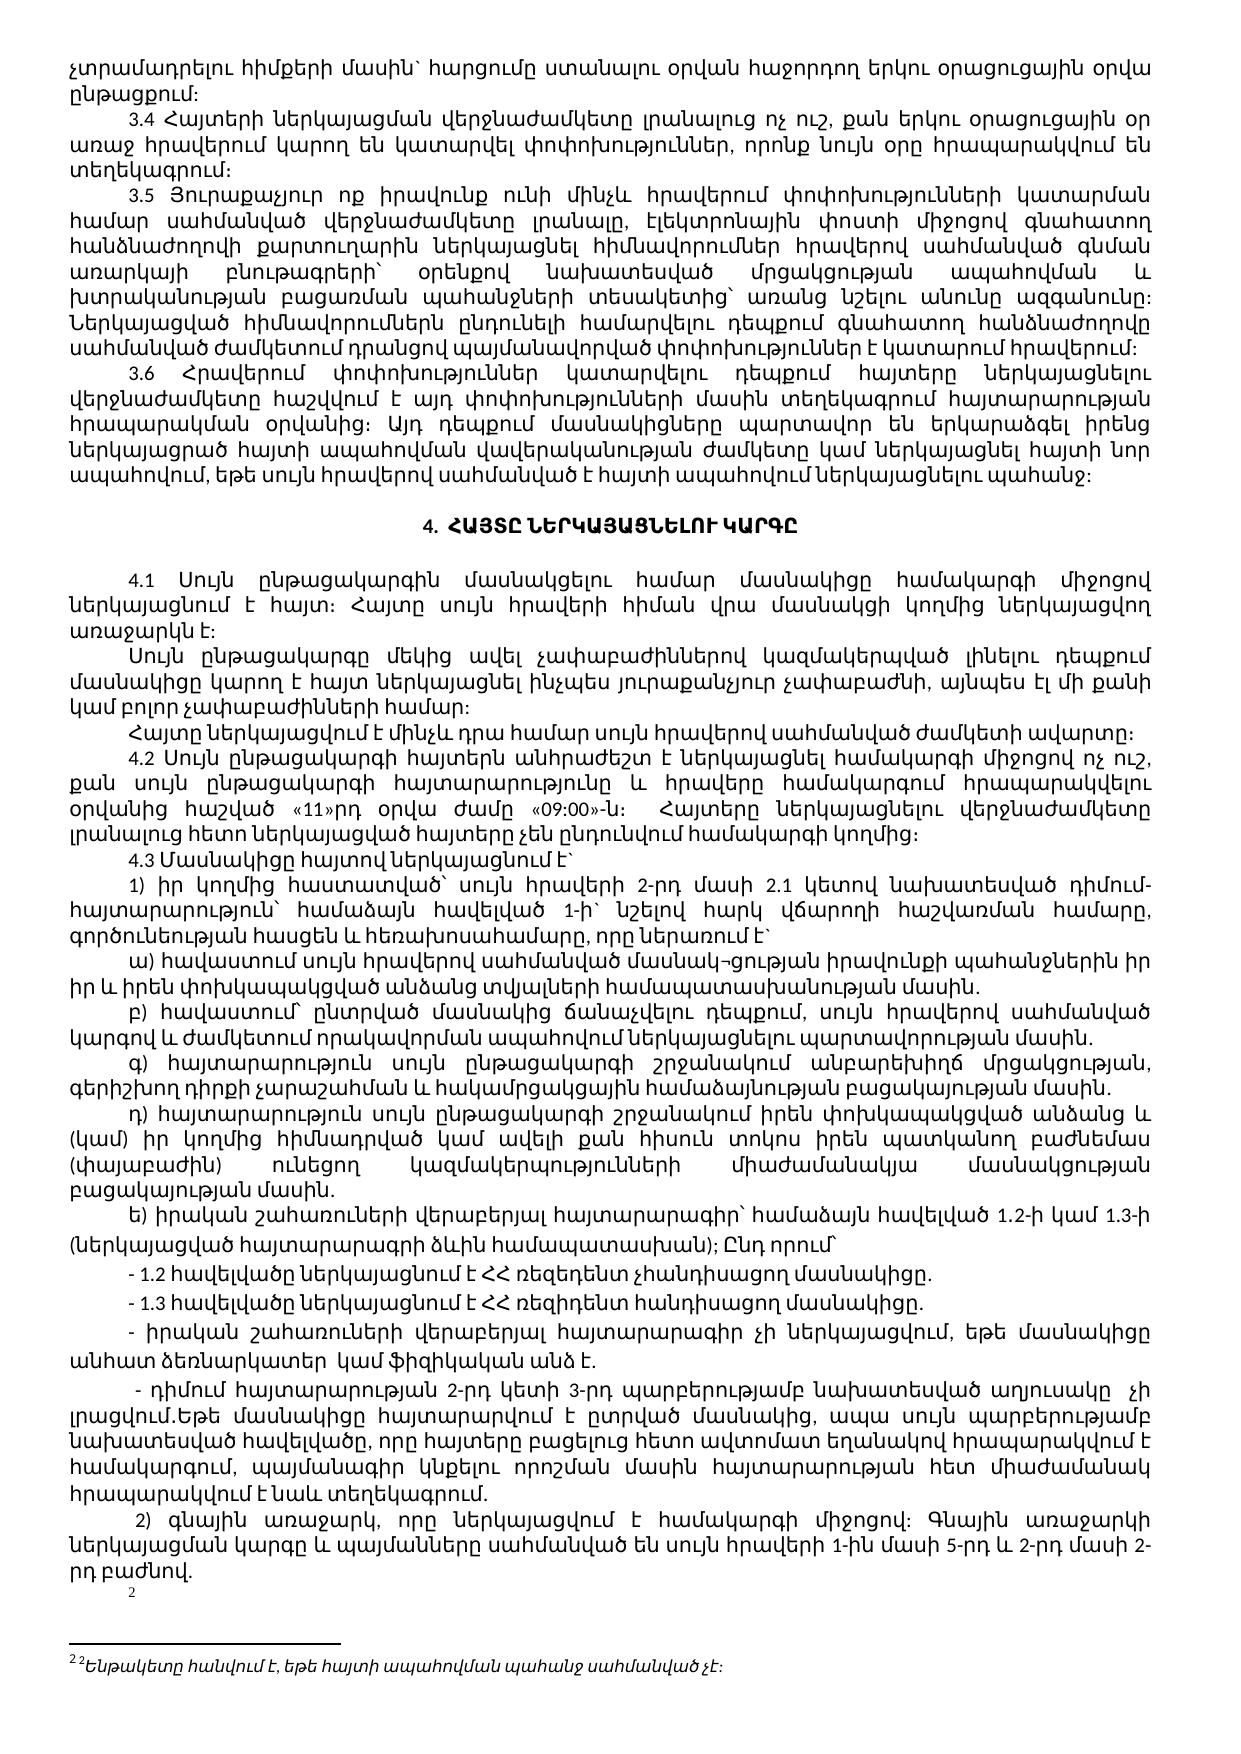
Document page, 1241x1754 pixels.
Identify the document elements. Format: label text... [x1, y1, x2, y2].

text - իրական շահառուների վերաբերյալ հայտարարագիր չի ներկայացվում, եթե մասնակիցը անհատ ձեռնարկատեր կամ ֆիզիկական անձ է. [69, 1319, 1152, 1374]
text դ) հայտարարություն սույն ընթացակարգի շրջանակում իրեն փոխկապակցված անձանց և (կամ) իր կողմից հիմնադրված կամ ավելի քան հիսուն տոկոս իրեն պատկանող բաժնեմաս (փայաբաժին) ունեցող կազմակերպությունների միաժամանակյա մասնակցության բացակայության մասին. [69, 1101, 1152, 1203]
text - 1.3 հավելվածը ներկայացնում է ՀՀ ռեզիդենտ հանդիսացող մասնակիցը. [69, 1290, 1152, 1316]
text Սույն ընթացակարգը մեկից ավել չափաբաժիններով կազմակերպված լինելու դեպքում մասնակիցը կարող է հայտ ներկայացնել ինչպես յուրաքանչյուր չափաբաժնի, այնպես էլ մի քանի կամ բոլոր չափաբաժինների համար: [69, 643, 1152, 720]
text 4.2 Սույն ընթացակարգի հայտերն անհրաժեշտ է ներկայացնել համակարգի միջոցով ոչ ուշ, քան սույն ընթացակարգի հայտարարությունը և հրավերը համակարգում հրապարակվելու օրվանից հաշված «11»րդ օրվա ժամը «09:00»-ն։ Հայտերը ներկայացնելու վերջնաժամկետը լրանալուց հետո ներկայացված հայտերը չեն ընդունվում համակարգի կողմից։ [69, 745, 1152, 847]
text 4.1 Սույն ընթացակարգին մասնակցելու համար մասնակիցը համակարգի միջոցով ներկայացնում է հայտ։ Հայտը սույն հրավերի հիման վրա մասնակցի կողմից ներկայացվող առաջարկն է: [69, 567, 1152, 643]
text 3.4 Հայտերի ներկայացման վերջնաժամկետը լրանալուց ոչ ուշ, քան երկու օրացուցային օր առաջ հրավերում կարող են կատարվել փոփոխություններ, որոնք նույն օրը հրապարակվում են տեղեկագրում։ [69, 106, 1152, 183]
text 4. ՀԱՅՏԸ ՆԵՐԿԱՅԱՑՆԵԼՈՒ ԿԱՐԳԸ [69, 513, 1152, 538]
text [69, 56, 1152, 106]
text գ) հայտարարություն սույն ընթացակարգի շրջանակում անբարեխիղճ մրցակցության, գերիշխող դիրքի չարաշահման և հակամրցակցային համաձայնության բացակայության մասին. [69, 1050, 1152, 1101]
text - դիմում հայտարարության 2-րդ կետի 3-րդ պարբերությամբ նախատեսված աղյուսակը չի լրացվում․Եթե մասնակիցը հայտարարվում է ըտրված մասնակից, ապա սույն պարբերությամբ նախատեսված հավելվածը, որը հայտերը բացելուց հետո ավտոմատ եղանակով հրապարակվում է համակարգում, պայմանագիր կնքելու որոշման մասին հայտարարության հետ միաժամանակ հրապարակվում է նաև տեղեկագրում. [69, 1378, 1152, 1507]
text ա) հավաստում սույն հրավերով սահմանված մասնակ¬ցության իրավունքի պահանջներին իր իր և իրեն փոխկապակցված անձանց տվյալների համապատասխանության մասին. [69, 948, 1152, 999]
text 1) իր կողմից հաստատված՝ սույն հրավերի 2-րդ մասի 2.1 կետով նախատեսված դիմում-հայտարարություն՝ համաձայն հավելված 1-ի` նշելով հարկ վճարողի հաշվառման համարը, գործունեության հասցեն և հեռախոսահամարը, որը ներառում է` [69, 872, 1152, 948]
text ե) իրական շահառուների վերաբերյալ հայտարարագիր՝ համաձայն հավելված 1․2-ի կամ 1.3-ի (ներկայացված հայտարարագրի ձևին համապատասխան); Ընդ որում՝ [69, 1203, 1152, 1257]
text 2) գնային առաջարկ, որը ներկայացվում է համակարգի միջոցով: Գնային առաջարկի ներկայացման կարգը և պայմանները սահմանված են սույն հրավերի 1-ին մասի 5-րդ և 2-րդ մասի 2-րդ բաժնով. [69, 1507, 1152, 1583]
text - 1.2 հավելվածը ներկայացնում է ՀՀ ռեզեդենտ չհանդիսացող մասնակիցը. [69, 1261, 1152, 1286]
text 3.5 Յուրաքաչյուր ոք իրավունք ունի մինչև հրավերում փոփոխությունների կատարման համար սահմանված վերջնաժամկետը լրանալը, էլեկտրոնային փոստի միջոցով գնահատող հանձնաժողովի քարտուղարին ներկայացնել հիմնավորումներ հրավերով սահմանված գնման առարկայի բնութագրերի՝ օրենքով նախատեսված մրցակցության ապահովման և խտրականության բացառման պահանջների տեսակետից՝ առանց նշելու անունը ազգանունը: Ներկայացված հիմնավորումներն ընդունելի համարվելու դեպքում գնահատող հանձնաժողովը սահմանված ժամկետում դրանցով պայմանավորված փոփոխություններ է կատարում հրավերում: [69, 183, 1152, 361]
text 4.3 Մասնակիցը հայտով ներկայացնում է` [69, 847, 1152, 872]
text Հայտը ներկայացվում է մինչև դրա համար սույն հրավերով սահմանված ժամկետի ավարտը։ [69, 720, 1152, 745]
text բ) հավաստում՝ ընտրված մասնակից ճանաչվելու դեպքում, սույն հրավերով սահմանված կարգով և ժամկետում որակավորման ապահովում ներկայացնելու պարտավորության մասին. [69, 999, 1152, 1050]
text 3.6 Հրավերում փոփոխություններ կատարվելու դեպքում հայտերը ներկայացնելու վերջնաժամկետը հաշվվում է այդ փոփոխությունների մասին տեղեկագրում հայտարարության հրապարակման օրվանից։ Այդ դեպքում մասնակիցները պարտավոր են երկարաձգել իրենց ներկայացրած հայտի ապահովման վավերականության ժամկետը կամ ներկայացնել հայտի նոր ապահովում, եթե սույն հրավերով սահմանված է հայտի ապահովում ներկայացնելու պահանջ: [69, 361, 1152, 488]
